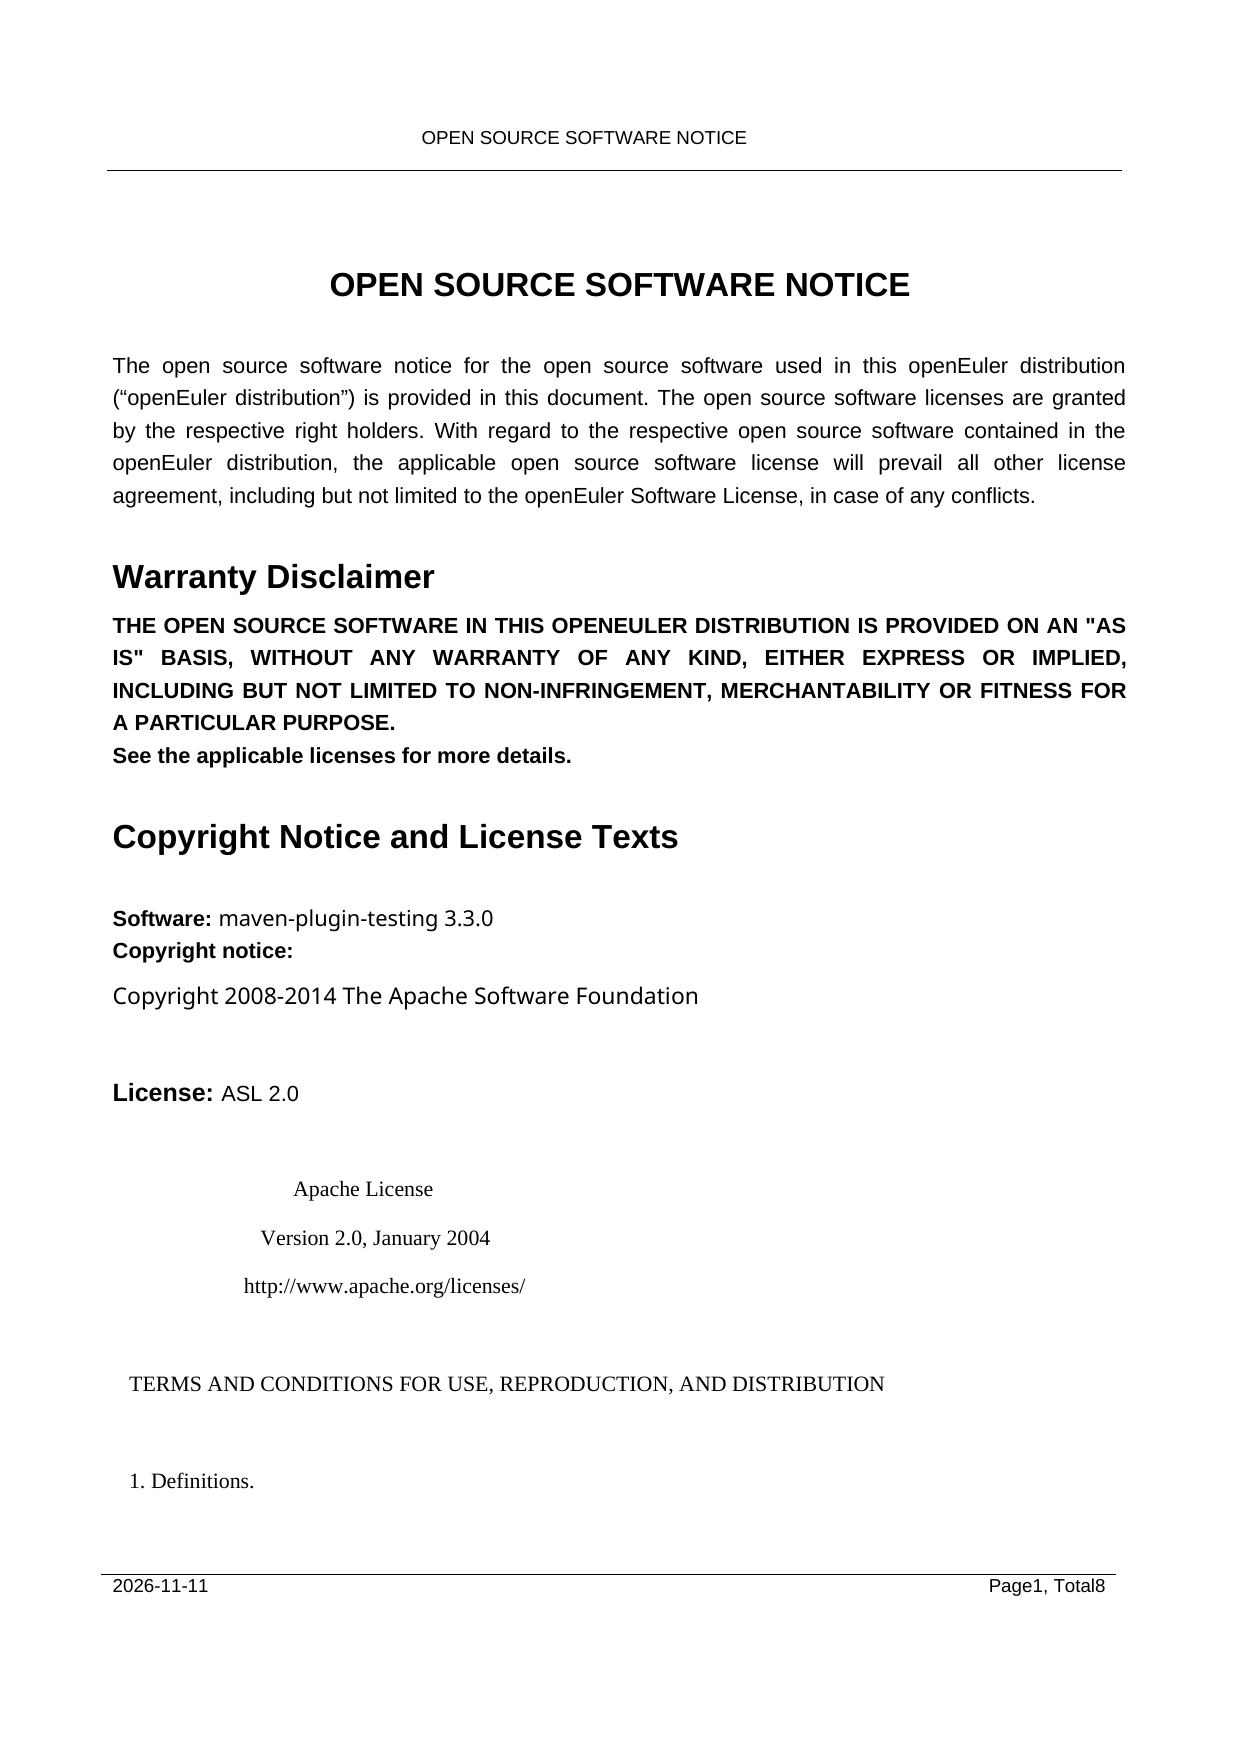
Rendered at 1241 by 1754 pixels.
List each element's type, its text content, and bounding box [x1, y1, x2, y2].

text Copyright notice: [112, 934, 1128, 966]
text License: ASL 2.0 [112, 1077, 1128, 1109]
text OPEN SOURCE SOFTWARE NOTICE [112, 251, 1128, 316]
text The open source software notice for the open source software used in this openEuler distribution (“openEuler distribution”) is provided in this document. The open source software licenses are granted by the respective right holders. With regard to the respective open source software contained in the openEuler distribution, the applicable open source software license will prevail all other license agreement, including but not limited to the openEuler Software License, in case of any conflicts. [112, 349, 1128, 511]
text Copyright 2008-2014 The Apache Software Foundation [112, 979, 1128, 1060]
text Copyright Notice and License Texts [112, 804, 1128, 869]
text Warranty Disclaimer [112, 544, 1128, 609]
text Software: maven-plugin-testing 3.3.0 [112, 901, 1128, 934]
text THE OPEN SOURCE SOFTWARE IN THIS OPENEULER DISTRIBUTION IS PROVIDED ON AN "AS IS" BASIS, WITHOUT ANY WARRANTY OF ANY KIND, EITHER EXPRESS OR IMPLIED, INCLUDING BUT NOT LIMITED TO NON-INFRINGEMENT, MERCHANTABILITY OR FITNESS FOR A PARTICULAR PURPOSE. See the applicable licenses for more details. [112, 609, 1128, 771]
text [112, 1123, 1128, 1497]
